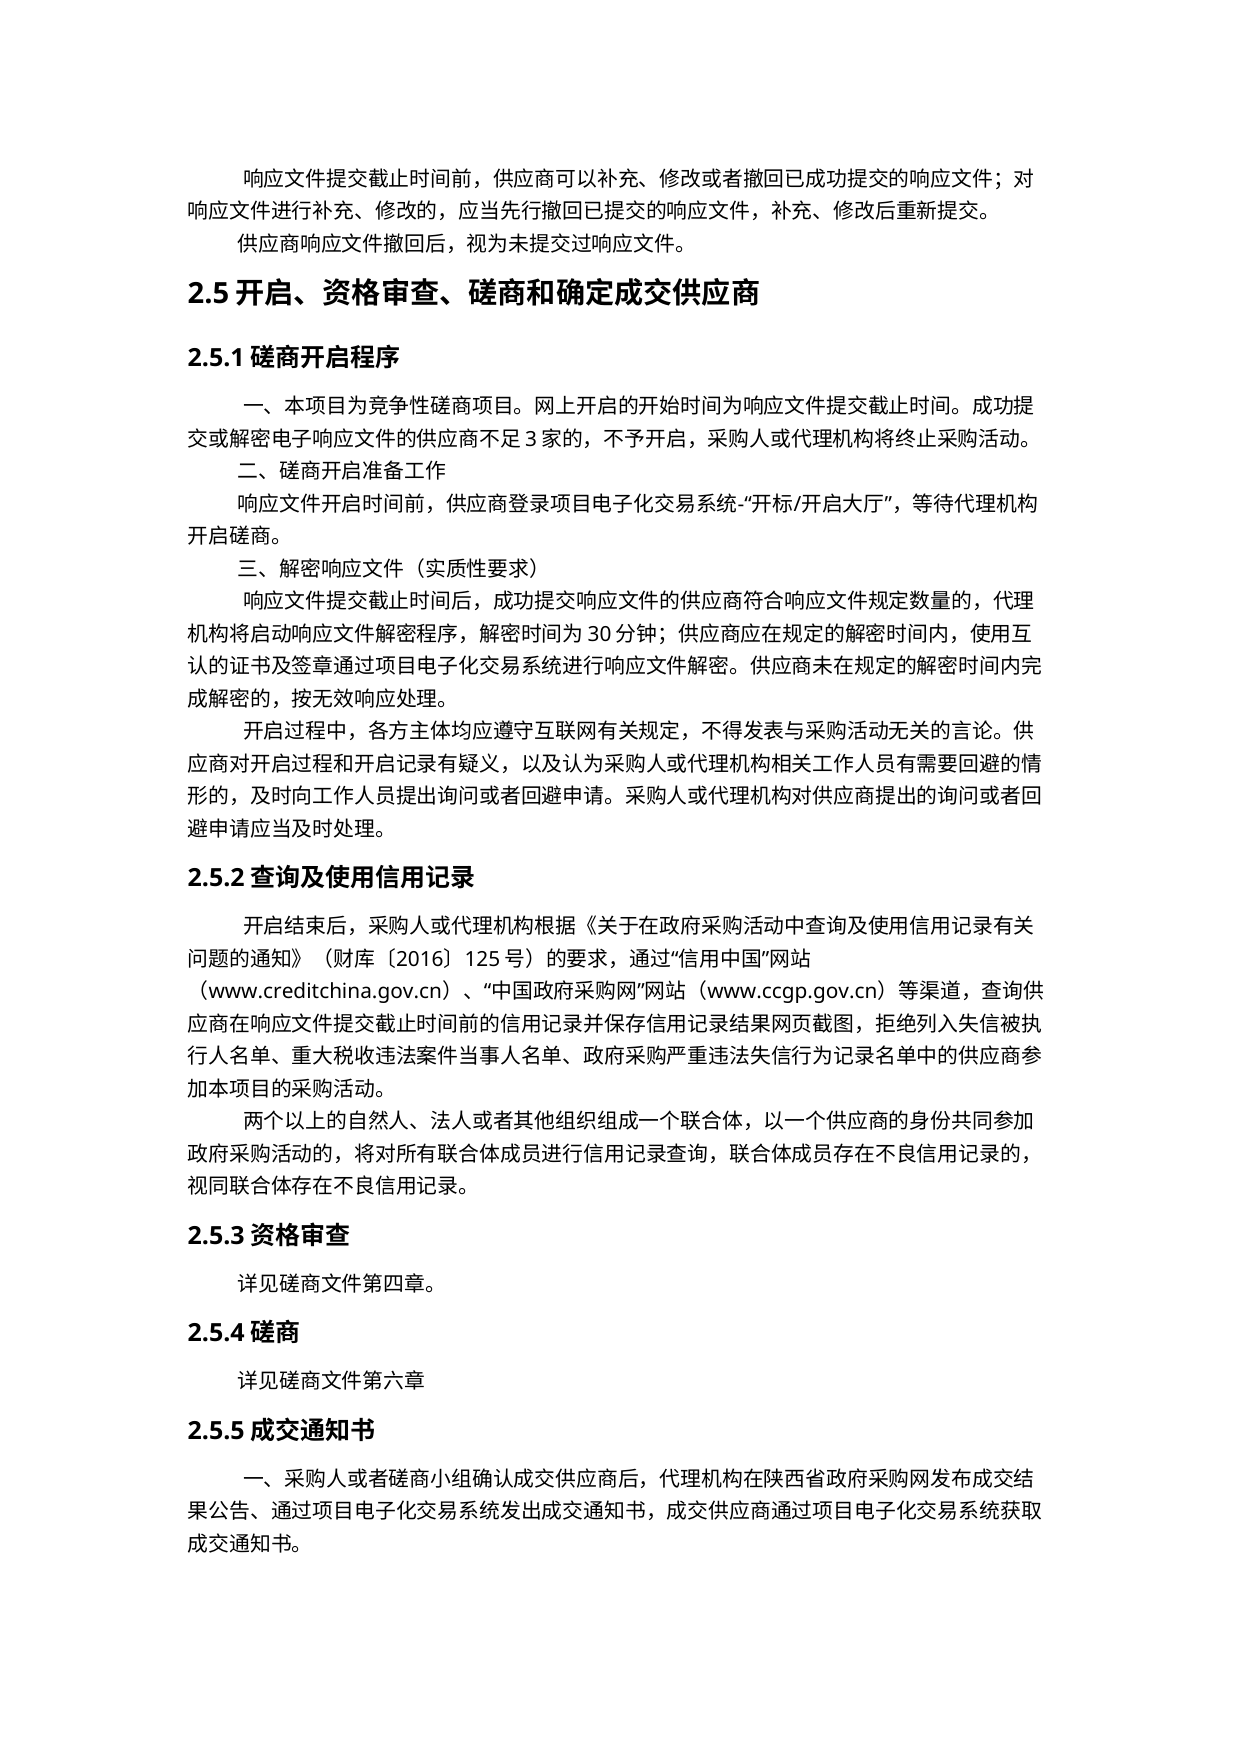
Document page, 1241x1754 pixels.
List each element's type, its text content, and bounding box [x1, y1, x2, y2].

text 响应文件提交截止时间后，成功提交响应文件的供应商符合响应文件规定数量的，代理机构将启动响应文件解密程序，解密时间为30分钟；供应商应在规定的解密时间内，使用互认的证书及签章通过项目电子化交易系统进行响应文件解密。供应商未在规定的解密时间内完成解密的，按无效响应处理。 [187, 584, 1053, 714]
text 开启结束后，采购人或代理机构根据《关于在政府采购活动中查询及使用信用记录有关问题的通知》（财库〔2016〕125号）的要求，通过“信用中国”网站（www.creditchina.gov.cn）、“中国政府采购网”网站（www.ccgp.gov.cn）等渠道，查询供应商在响应文件提交截止时间前的信用记录并保存信用记录结果网页截图，拒绝列入失信被执行人名单、重大税收违法案件当事人名单、政府采购严重违法失信行为记录名单中的供应商参加本项目的采购活动。 [187, 909, 1053, 1104]
text 三、解密响应文件（实质性要求） [187, 552, 1053, 584]
text 一、本项目为竞争性磋商项目。网上开启的开始时间为响应文件提交截止时间。成功提交或解密电子响应文件的供应商不足3家的，不予开启，采购人或代理机构将终止采购活动。 [187, 389, 1053, 454]
text 2.5.4磋商 [187, 1299, 1053, 1364]
text 供应商响应文件撤回后，视为未提交过响应文件。 [187, 227, 1053, 259]
text 响应文件开启时间前，供应商登录项目电子化交易系统-“开标/开启大厅”，等待代理机构开启磋商。 [187, 487, 1053, 552]
text 2.5开启、资格审查、磋商和确定成交供应商 [187, 259, 1053, 324]
text 两个以上的自然人、法人或者其他组织组成一个联合体，以一个供应商的身份共同参加政府采购活动的，将对所有联合体成员进行信用记录查询，联合体成员存在不良信用记录的，视同联合体存在不良信用记录。 [187, 1104, 1053, 1202]
text 2.5.2查询及使用信用记录 [187, 844, 1053, 909]
text 2.5.3资格审查 [187, 1202, 1053, 1267]
text 2.5.5成交通知书 [187, 1397, 1053, 1462]
text 详见磋商文件第四章。 [187, 1267, 1053, 1299]
text 详见磋商文件第六章 [187, 1364, 1053, 1397]
text 开启过程中，各方主体均应遵守互联网有关规定，不得发表与采购活动无关的言论。供应商对开启过程和开启记录有疑义，以及认为采购人或代理机构相关工作人员有需要回避的情形的，及时向工作人员提出询问或者回避申请。采购人或代理机构对供应商提出的询问或者回避申请应当及时处理。 [187, 714, 1053, 844]
text 响应文件提交截止时间前，供应商可以补充、修改或者撤回已成功提交的响应文件；对响应文件进行补充、修改的，应当先行撤回已提交的响应文件，补充、修改后重新提交。 [187, 162, 1053, 227]
text 一、采购人或者磋商小组确认成交供应商后，代理机构在陕西省政府采购网发布成交结果公告、通过项目电子化交易系统发出成交通知书，成交供应商通过项目电子化交易系统获取成交通知书。 [187, 1462, 1053, 1559]
text 二、磋商开启准备工作 [187, 454, 1053, 487]
text 2.5.1磋商开启程序 [187, 324, 1053, 389]
